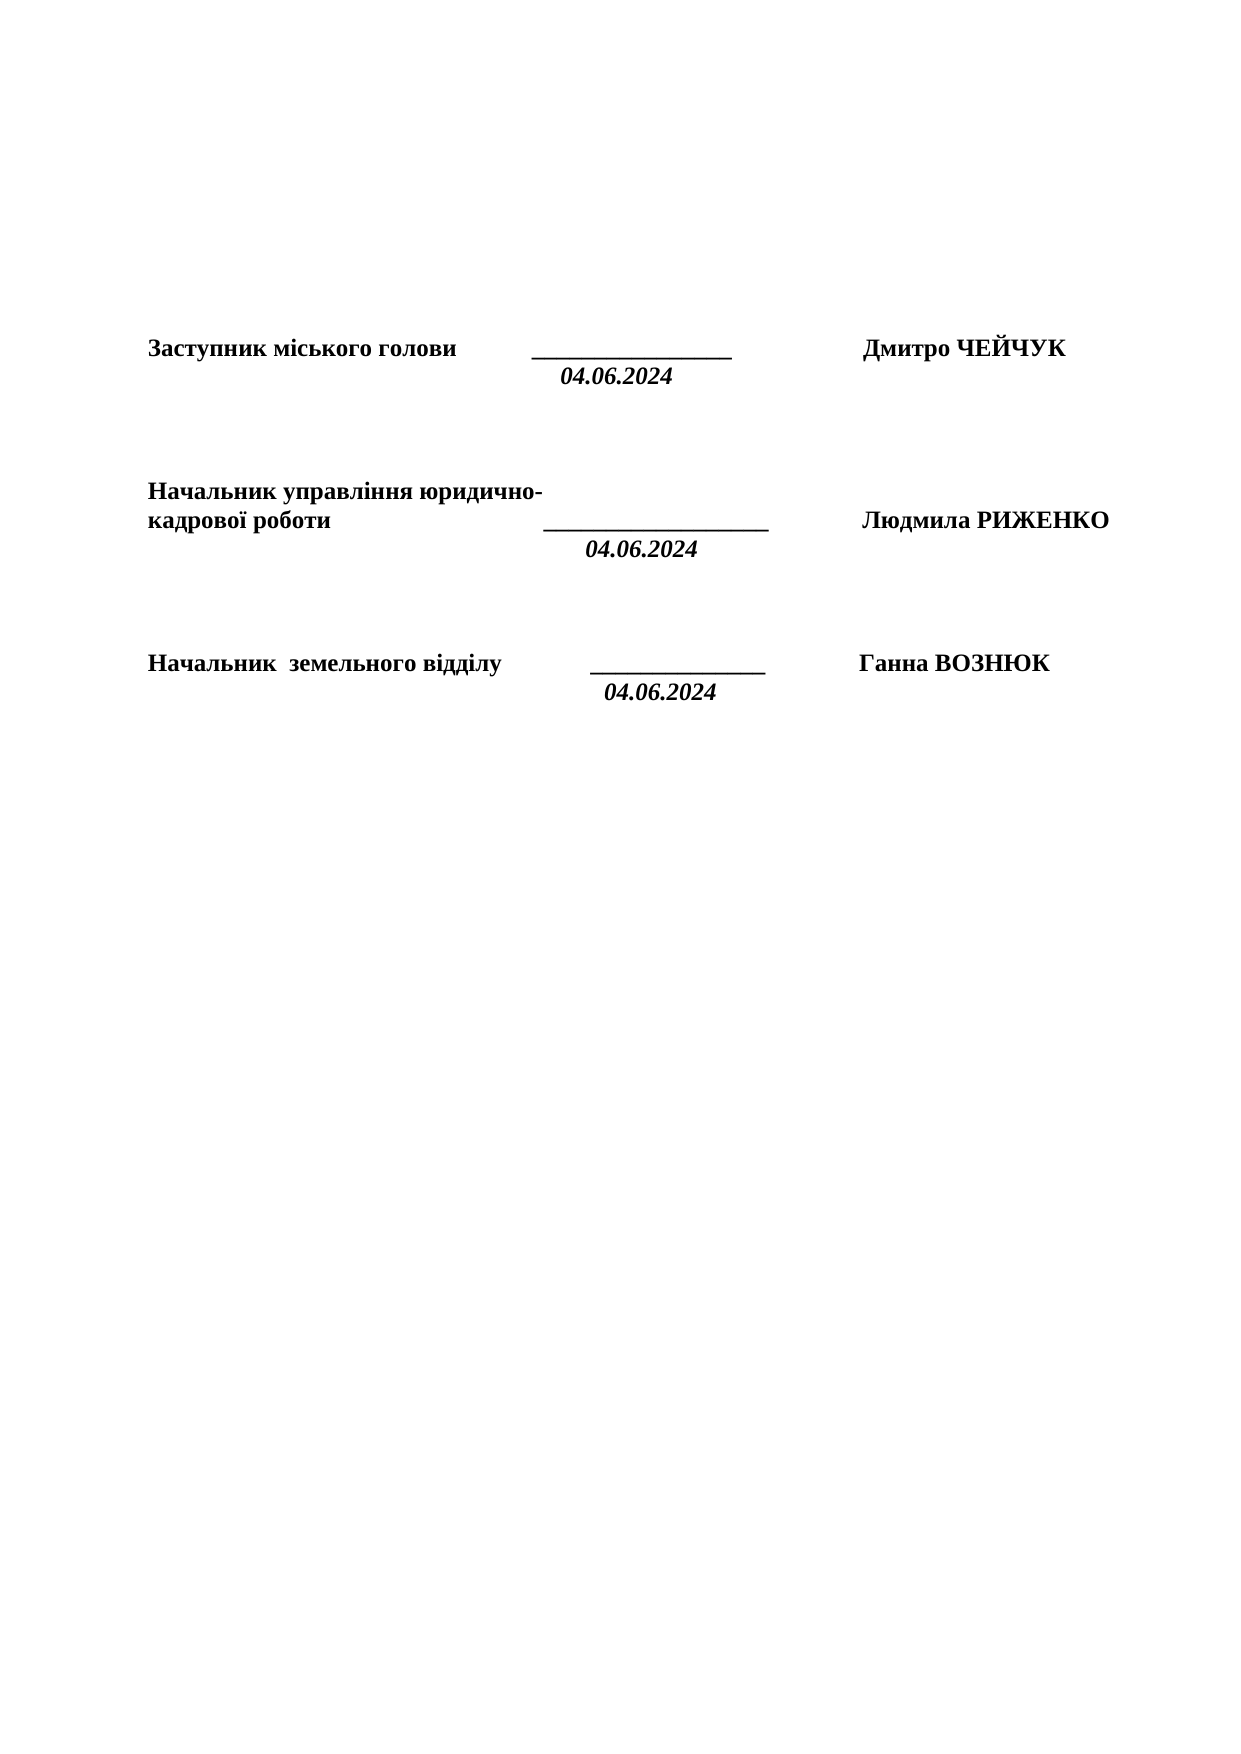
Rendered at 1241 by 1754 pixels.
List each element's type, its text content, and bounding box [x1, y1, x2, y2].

text 04.06.2024 [148, 361, 1152, 419]
text Заступник міського голови ________________ Дмитро ЧЕЙЧУК [148, 333, 1152, 361]
text Начальник управління юридично- [148, 448, 1152, 505]
text 04.06.2024 [148, 534, 1152, 648]
text 04.06.2024 [148, 677, 1152, 706]
text кадрової роботи __________________ Людмила РИЖЕНКО [148, 505, 1152, 534]
text Начальник земельного відділу ______________ Ганна ВОЗНЮК [148, 648, 1152, 677]
